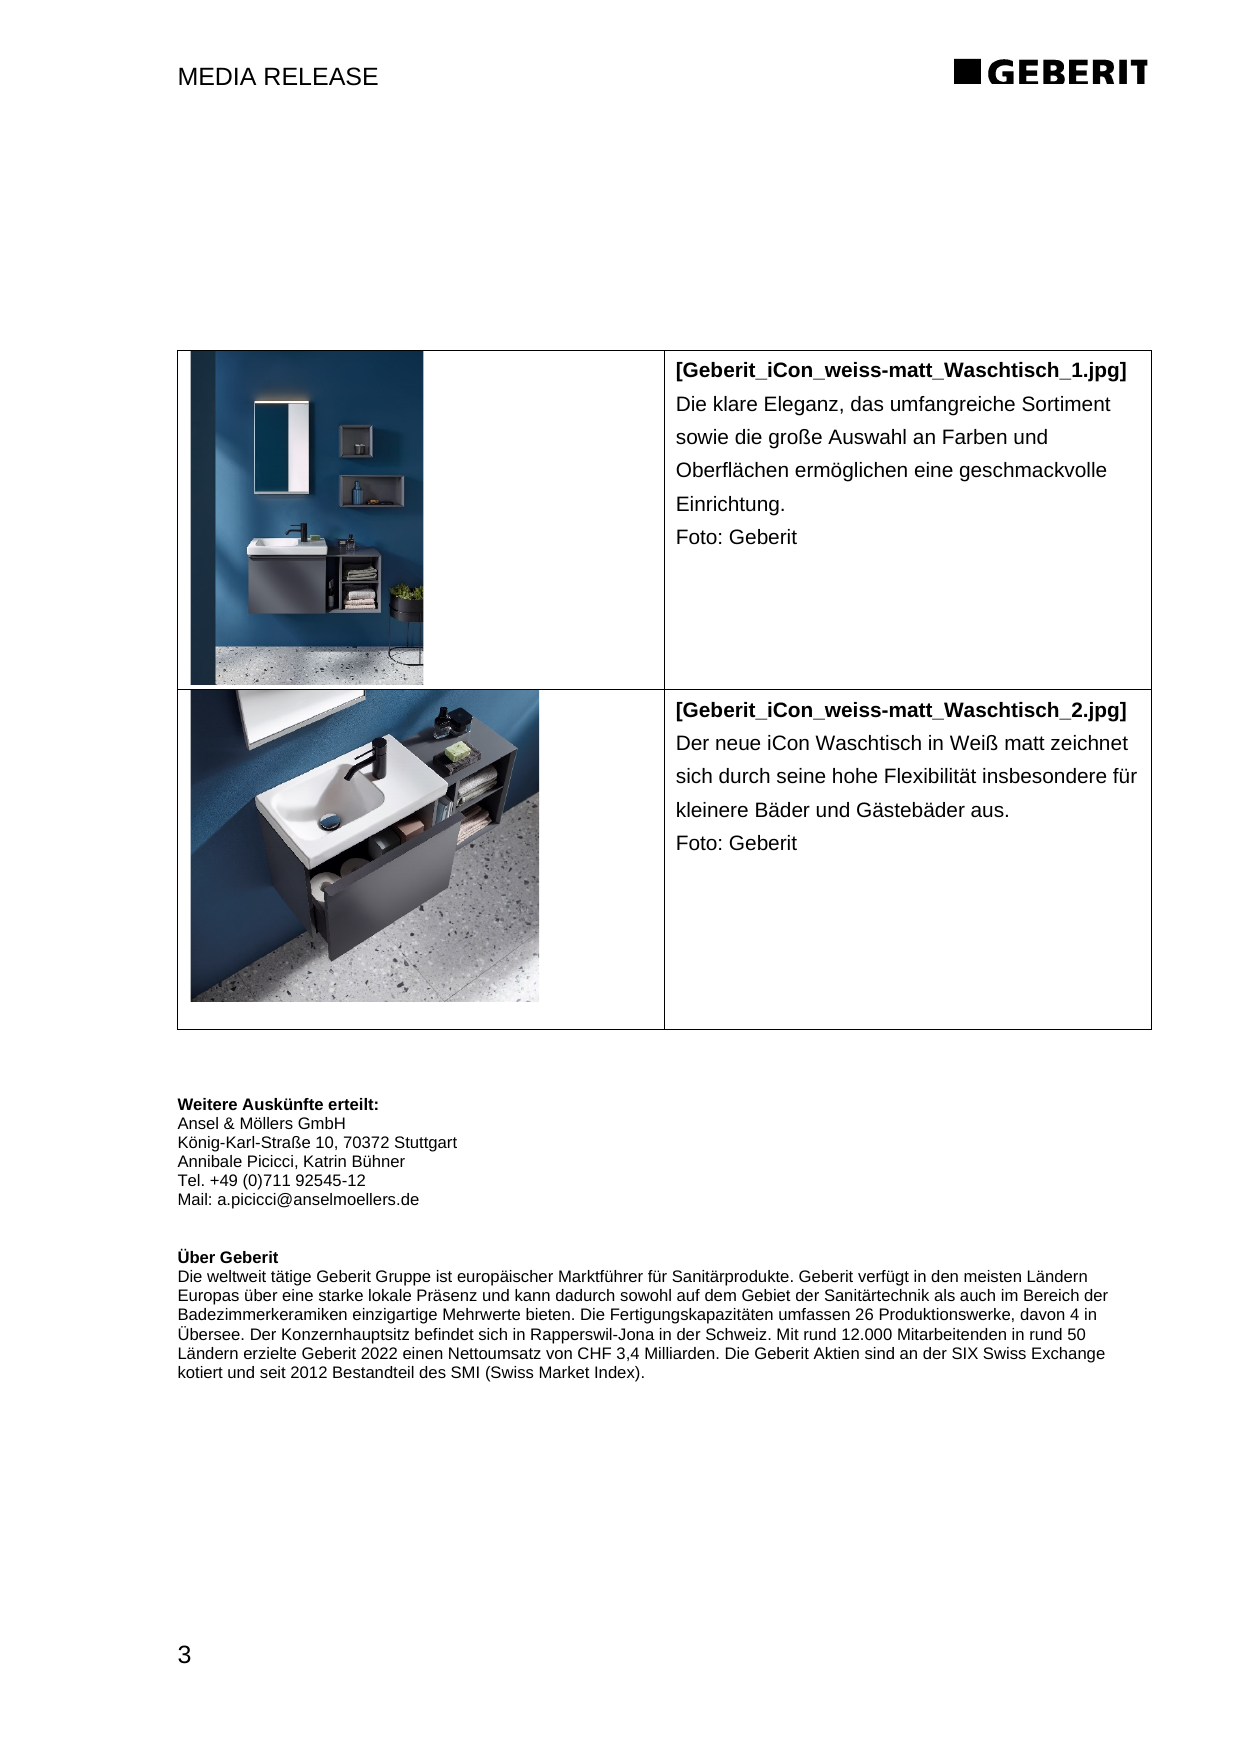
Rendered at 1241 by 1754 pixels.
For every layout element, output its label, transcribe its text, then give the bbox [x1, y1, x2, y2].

text Mail: a.picicci@anselmoellers.de [177, 1190, 1152, 1209]
picture [953, 58, 1148, 84]
text Weitere Auskünfte erteilt: [177, 1094, 1152, 1113]
picture [188, 351, 424, 683]
table_cell [Geberit_iCon_weiss-matt_Waschtisch_2.jpg] Der neue iCon Waschtisch in Weiß matt zeichnet sich durch seine hohe Flexibilität insbesondere für kleinere Bäder und Gästebäder aus. Foto: Geberit [665, 690, 1151, 1028]
table_cell [178, 690, 664, 1028]
text Die weltweit tätige Geberit Gruppe ist europäischer Marktführer für Sanitärprodukte. Geberit verfügt in den meisten Ländern Europas über eine starke lokale Präsenz und kann dadurch sowohl auf dem Gebiet der Sanitärtechnik als auch im Bereich der Badezimmerkeramiken einzigartige Mehrwerte bieten. Die Fertigungskapazitäten umfassen 26 Produktionswerke, davon 4 in Übersee. Der Konzernhauptsitz befindet sich in Rapperswil-Jona in der Schweiz. Mit rund 12.000 Mitarbeitenden in rund 50 Ländern erzielte Geberit 2022 einen Nettoumsatz von CHF 3,4 Milliarden. Die Geberit Aktien sind an der SIX Swiss Exchange kotiert und seit 2012 Bestandteil des SMI (Swiss Market Index). [177, 1267, 1152, 1382]
text Über Geberit [177, 1248, 1152, 1267]
picture [189, 690, 539, 1000]
text Ansel & Möllers GmbH König-Karl-Straße 10, 70372 Stuttgart Annibale Picicci, Katrin Bühner Tel. +49 (0)711 92545-12 [177, 1113, 1152, 1190]
table_cell [178, 351, 664, 689]
table_cell [Geberit_iCon_weiss-matt_Waschtisch_1.jpg] Die klare Eleganz, das umfangreiche Sortiment sowie die große Auswahl an Farben und Oberflächen ermöglichen eine geschmackvolle Einrichtung. Foto: Geberit [665, 351, 1151, 689]
